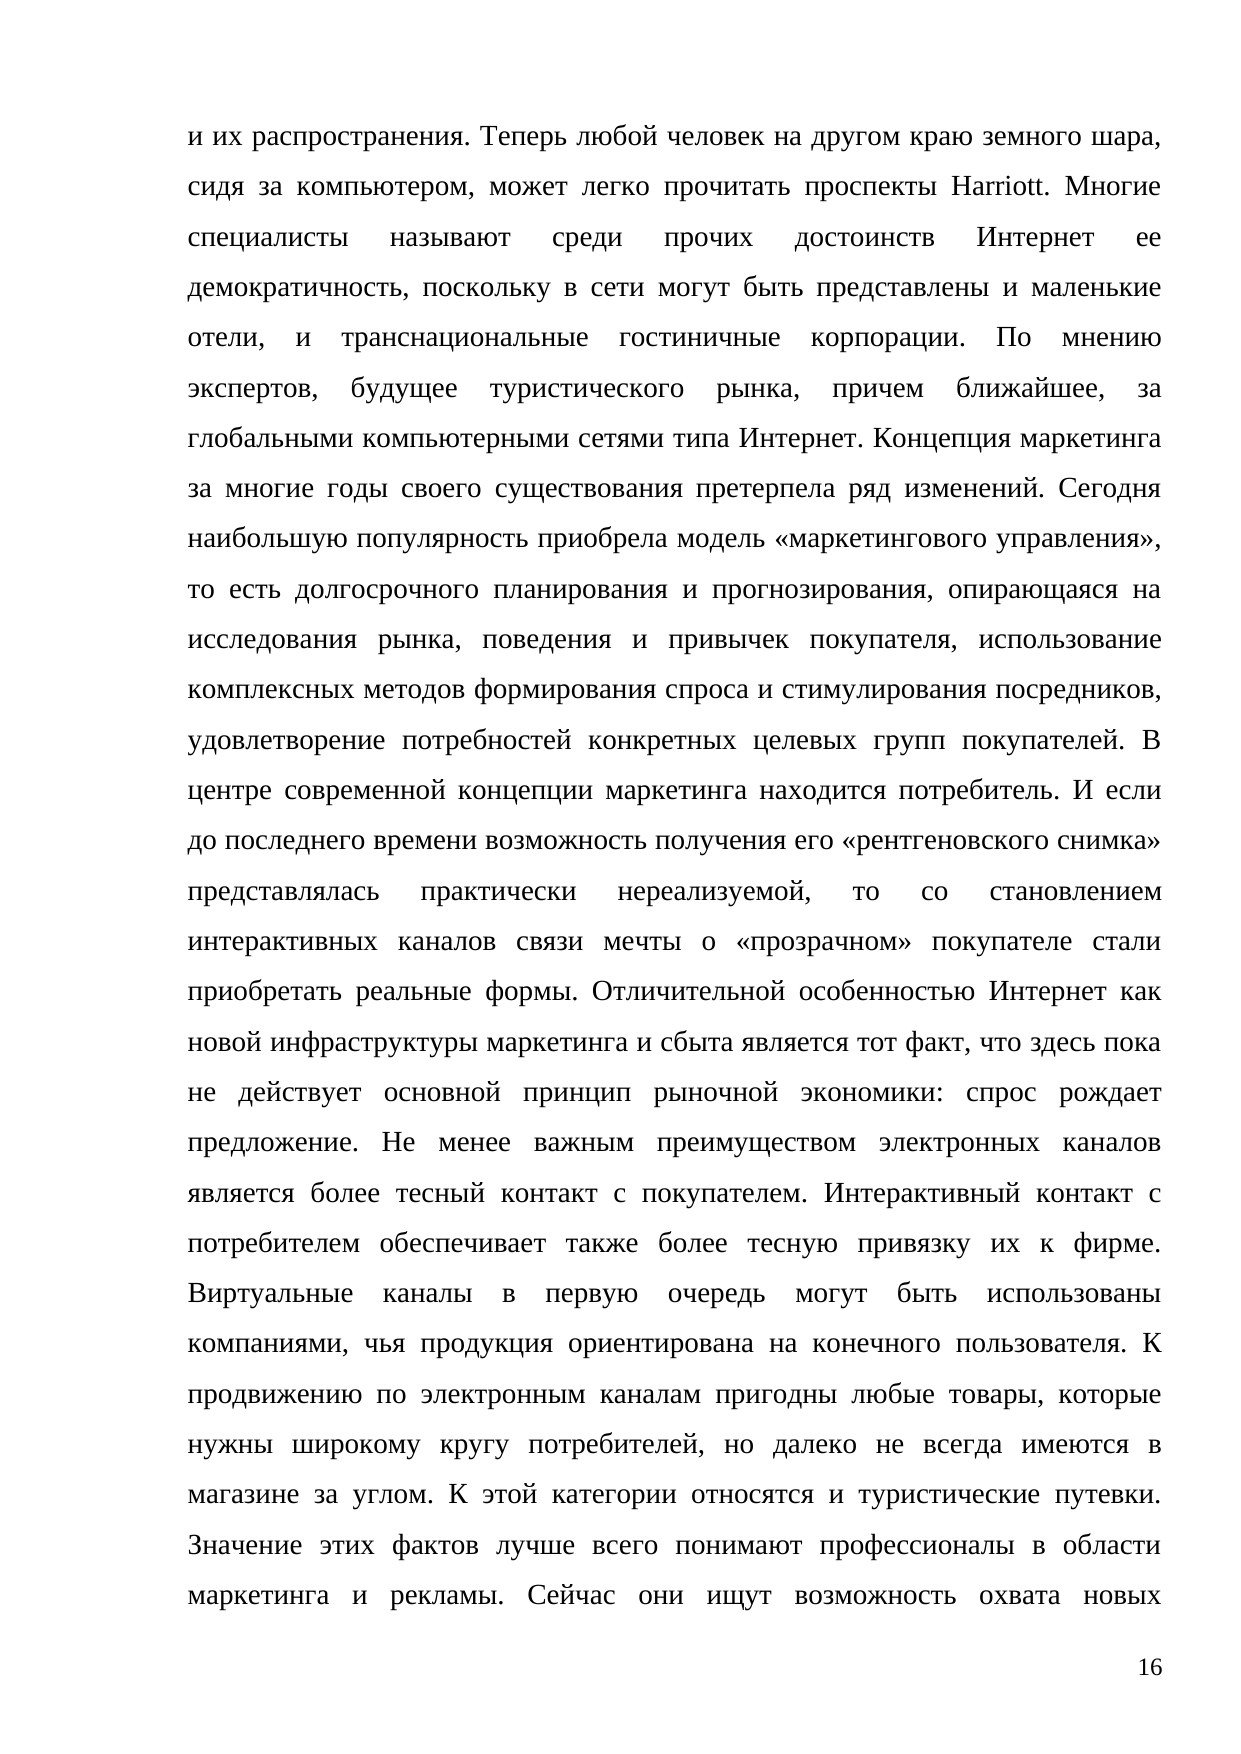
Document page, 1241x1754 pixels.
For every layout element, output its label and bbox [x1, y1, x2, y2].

text [187, 118, 1162, 1611]
